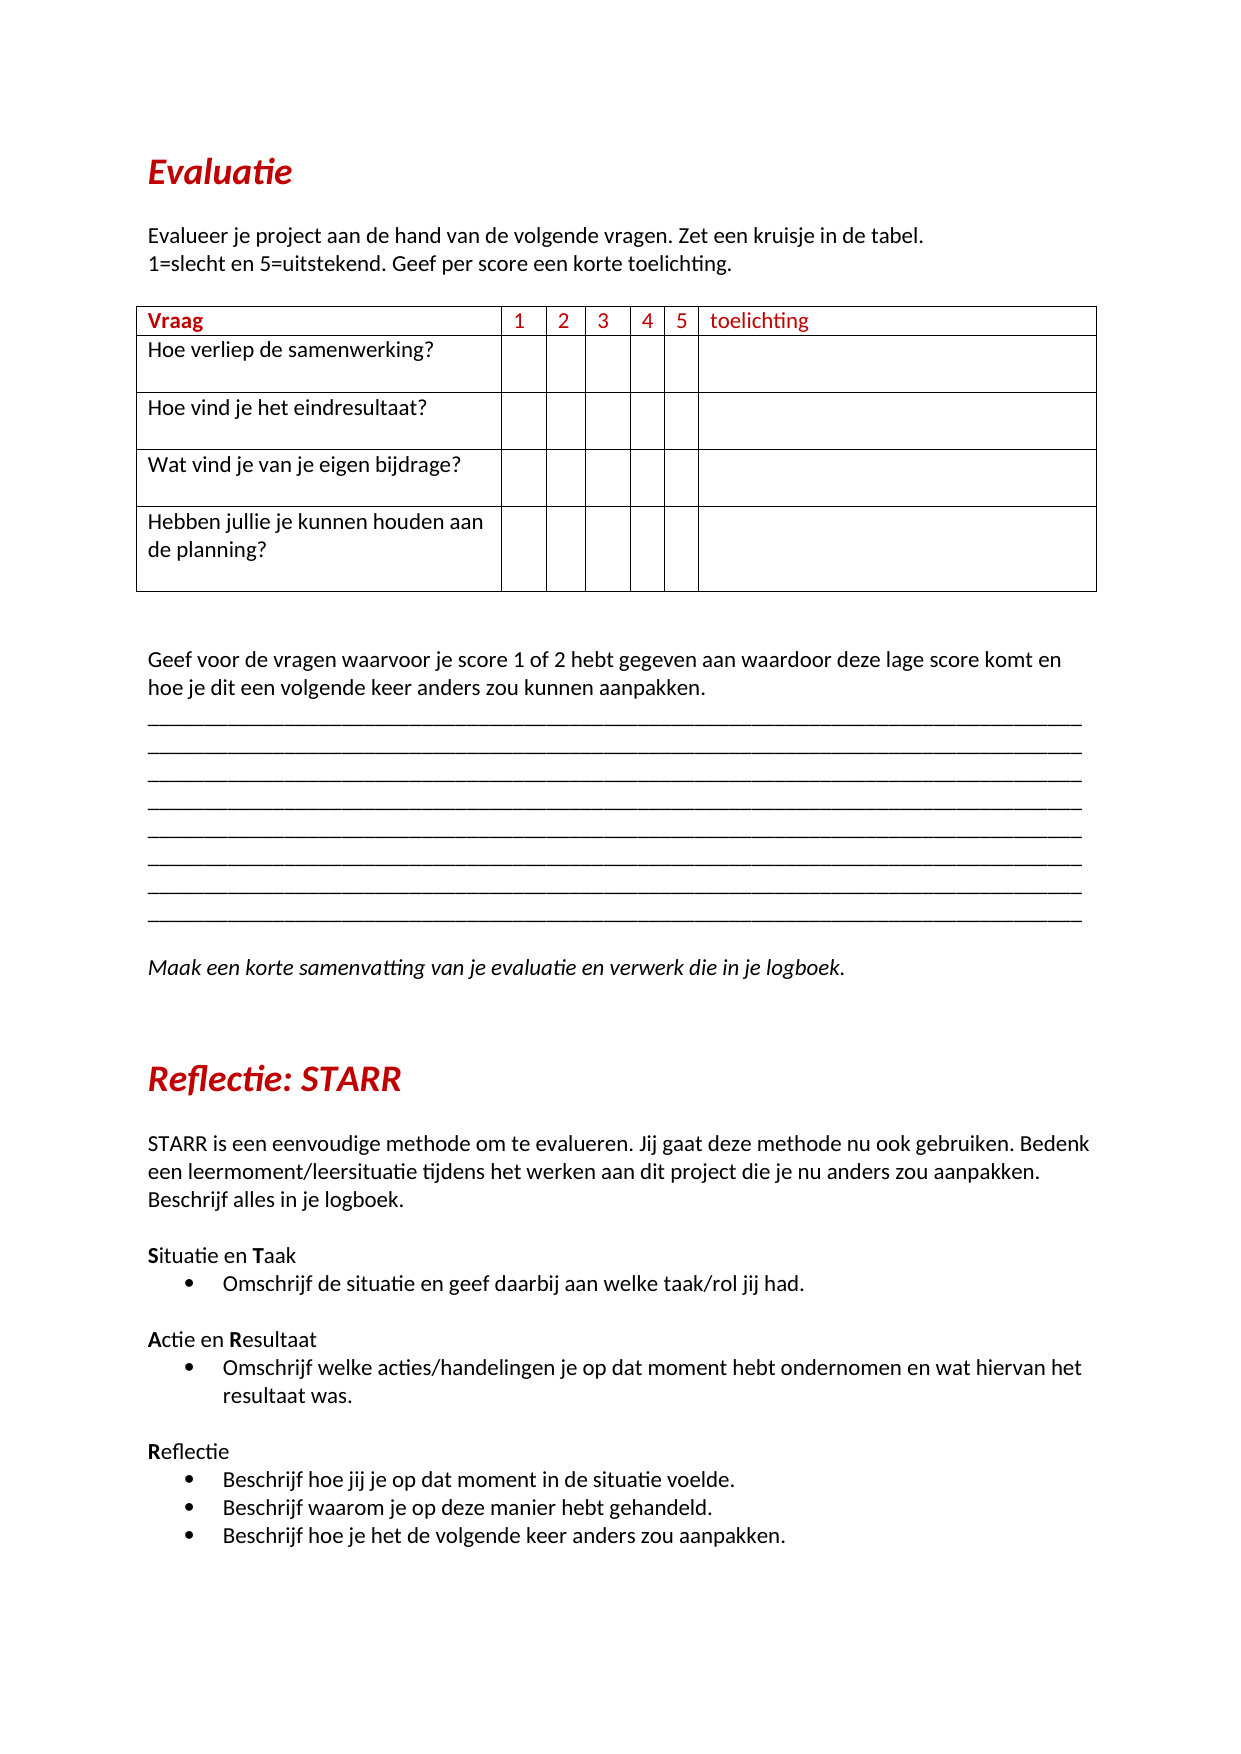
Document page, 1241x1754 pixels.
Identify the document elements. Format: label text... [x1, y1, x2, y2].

list Omschrijf welke acties/handelingen je op dat moment hebt ondernomen en wat hiervan het resultaat was. [185, 1353, 1093, 1409]
table_cell [502, 336, 546, 392]
list Beschrijf hoe je het de volgende keer anders zou aanpakken. [185, 1521, 1093, 1549]
text STARR is een eenvoudige methode om te evalueren. Jij gaat deze methode nu ook gebruiken. Bedenk een leermoment/leersituatie tijdens het werken aan dit project die je nu anders zou aanpakken. Beschrijf alles in je logboek. [148, 1129, 1093, 1213]
text Evalueer je project aan de hand van de volgende vragen. Zet een kruisje in de tabel. [148, 221, 1093, 249]
table_cell [547, 336, 585, 392]
table_cell [631, 507, 664, 591]
table_cell [586, 450, 630, 506]
table_cell [547, 393, 585, 449]
table_cell [631, 450, 664, 506]
table_header 3 [586, 307, 630, 334]
table_cell Hoe verliep de samenwerking? [137, 336, 501, 392]
table_header Vraag [137, 307, 501, 334]
table_cell [665, 507, 698, 591]
text Reflectie [148, 1437, 1093, 1465]
table_cell [665, 450, 698, 506]
table_cell [699, 393, 1096, 449]
text ________________________________________________________________________________________________________________________________________________________________________________________________________________________________________________________________________________________________________________________________________________________________________________________________________________________________________________________________________________________________________________________________________________________________________________________________________________________________________________________________________________ [148, 701, 1093, 925]
table_cell [699, 450, 1096, 506]
table_cell [586, 393, 630, 449]
table_header 2 [547, 307, 585, 334]
text Maak een korte samenvatting van je evaluatie en verwerk die in je logboek. [148, 953, 1093, 981]
table_cell [502, 507, 546, 591]
list Beschrijf hoe jij je op dat moment in de situatie voelde. [185, 1465, 1093, 1493]
text Situatie en Taak [148, 1241, 1093, 1269]
table_cell Hebben jullie je kunnen houden aan de planning? [137, 507, 501, 591]
table_header 1 [502, 307, 546, 334]
table_cell [665, 393, 698, 449]
list Beschrijf waarom je op deze manier hebt gehandeld. [185, 1493, 1093, 1521]
table_cell [665, 336, 698, 392]
table_cell Wat vind je van je eigen bijdrage? [137, 450, 501, 506]
text Evaluatie [148, 148, 1093, 193]
table_cell [699, 336, 1096, 392]
table_cell [502, 393, 546, 449]
table_cell [631, 393, 664, 449]
table_header 4 [631, 307, 664, 334]
table_cell [586, 507, 630, 591]
table_cell [547, 507, 585, 591]
table_cell Hoe vind je het eindresultaat? [137, 393, 501, 449]
table_cell [699, 507, 1096, 591]
table_cell [586, 336, 630, 392]
text Geef voor de vragen waarvoor je score 1 of 2 hebt gegeven aan waardoor deze lage score komt en hoe je dit een volgende keer anders zou kunnen aanpakken. [148, 645, 1093, 701]
table_header 5 [665, 307, 698, 334]
text Reflectie: STARR [148, 1055, 1093, 1101]
list Omschrijf de situatie en geef daarbij aan welke taak/rol jij had. [185, 1269, 1093, 1297]
table_cell [502, 450, 546, 506]
table_cell [631, 336, 664, 392]
text 1=slecht en 5=uitstekend. Geef per score een korte toelichting. [148, 249, 1093, 277]
text Actie en Resultaat [148, 1325, 1093, 1353]
table_header toelichting [699, 307, 1096, 334]
table_cell [547, 450, 585, 506]
